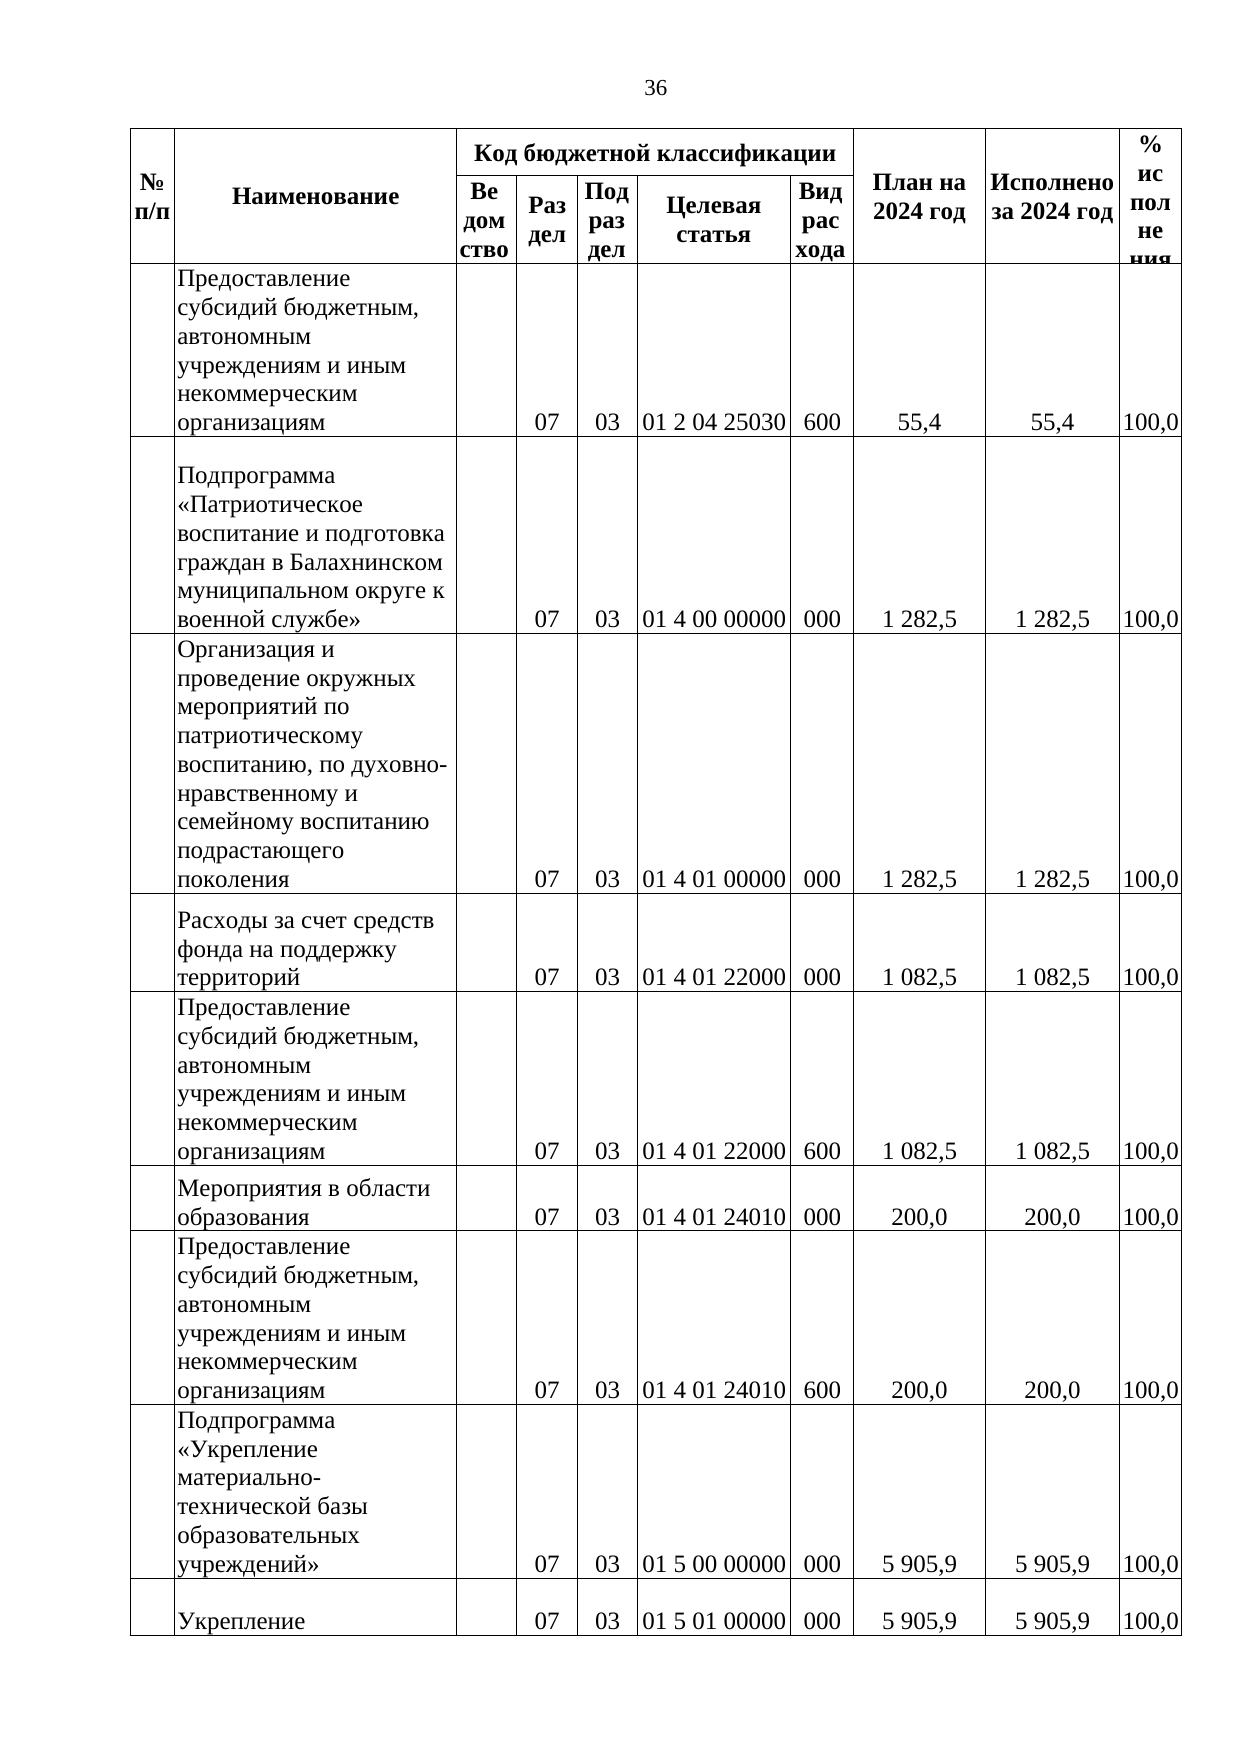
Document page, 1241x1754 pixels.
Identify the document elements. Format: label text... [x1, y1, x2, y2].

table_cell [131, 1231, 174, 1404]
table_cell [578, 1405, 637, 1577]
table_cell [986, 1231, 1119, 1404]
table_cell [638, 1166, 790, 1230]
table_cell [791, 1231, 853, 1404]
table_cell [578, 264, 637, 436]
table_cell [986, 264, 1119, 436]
table_cell Целевая статья [638, 176, 790, 262]
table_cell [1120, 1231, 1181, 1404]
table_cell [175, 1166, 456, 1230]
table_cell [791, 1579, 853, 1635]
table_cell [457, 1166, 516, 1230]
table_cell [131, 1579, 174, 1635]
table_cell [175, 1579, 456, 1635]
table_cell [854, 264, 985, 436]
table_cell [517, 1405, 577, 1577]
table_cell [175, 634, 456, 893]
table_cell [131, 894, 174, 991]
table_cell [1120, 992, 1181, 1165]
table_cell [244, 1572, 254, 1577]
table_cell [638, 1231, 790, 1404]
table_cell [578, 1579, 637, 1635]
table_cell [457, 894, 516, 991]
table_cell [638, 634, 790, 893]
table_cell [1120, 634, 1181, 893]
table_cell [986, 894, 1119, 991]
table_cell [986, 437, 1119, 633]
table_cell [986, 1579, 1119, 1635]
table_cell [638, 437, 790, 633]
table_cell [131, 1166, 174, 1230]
table_cell Ве дом ство [457, 176, 516, 262]
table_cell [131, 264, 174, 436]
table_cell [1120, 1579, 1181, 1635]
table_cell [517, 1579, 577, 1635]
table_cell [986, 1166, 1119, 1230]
table_cell Вид рас хода [791, 176, 853, 262]
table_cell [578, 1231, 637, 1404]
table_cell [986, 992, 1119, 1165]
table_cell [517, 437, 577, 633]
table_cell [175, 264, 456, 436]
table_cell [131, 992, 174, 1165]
table_header Код бюджетной классификации [457, 129, 853, 175]
table_header План на 2024 год [854, 129, 985, 262]
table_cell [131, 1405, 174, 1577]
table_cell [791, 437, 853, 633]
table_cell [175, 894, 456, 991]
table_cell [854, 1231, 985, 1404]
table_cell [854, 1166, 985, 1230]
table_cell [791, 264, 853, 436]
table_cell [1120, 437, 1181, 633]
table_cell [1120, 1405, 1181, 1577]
table_header Наименование [175, 129, 456, 262]
table_header % ис пол не ния [1120, 129, 1181, 262]
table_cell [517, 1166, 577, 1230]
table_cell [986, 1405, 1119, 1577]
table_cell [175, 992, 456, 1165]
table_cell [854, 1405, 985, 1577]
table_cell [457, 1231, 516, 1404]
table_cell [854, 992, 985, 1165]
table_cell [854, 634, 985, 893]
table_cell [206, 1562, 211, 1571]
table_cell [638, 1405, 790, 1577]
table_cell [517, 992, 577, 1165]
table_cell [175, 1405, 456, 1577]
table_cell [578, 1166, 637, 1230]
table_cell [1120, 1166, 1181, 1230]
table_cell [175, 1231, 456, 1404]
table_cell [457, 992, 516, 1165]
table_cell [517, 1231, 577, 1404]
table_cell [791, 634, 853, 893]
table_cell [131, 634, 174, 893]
table_cell Раз дел [517, 176, 577, 262]
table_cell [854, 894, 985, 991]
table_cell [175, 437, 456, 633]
table_cell Под раз дел [578, 176, 637, 262]
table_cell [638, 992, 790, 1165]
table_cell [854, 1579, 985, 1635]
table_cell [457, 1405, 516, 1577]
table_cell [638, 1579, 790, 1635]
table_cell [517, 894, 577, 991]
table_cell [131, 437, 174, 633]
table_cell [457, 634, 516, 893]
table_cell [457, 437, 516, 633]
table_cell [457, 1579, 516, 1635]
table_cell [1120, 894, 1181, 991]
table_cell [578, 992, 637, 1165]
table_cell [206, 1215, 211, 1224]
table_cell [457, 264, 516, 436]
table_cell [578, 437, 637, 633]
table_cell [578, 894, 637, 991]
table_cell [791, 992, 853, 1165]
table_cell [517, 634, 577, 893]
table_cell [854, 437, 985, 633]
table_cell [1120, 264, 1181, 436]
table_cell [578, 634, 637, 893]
table_header Исполнено за 2024 год [986, 129, 1119, 262]
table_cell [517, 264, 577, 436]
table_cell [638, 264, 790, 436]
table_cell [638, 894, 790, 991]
table_header № п/п [131, 129, 174, 262]
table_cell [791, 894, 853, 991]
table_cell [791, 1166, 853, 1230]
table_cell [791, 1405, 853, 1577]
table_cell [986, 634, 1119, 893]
